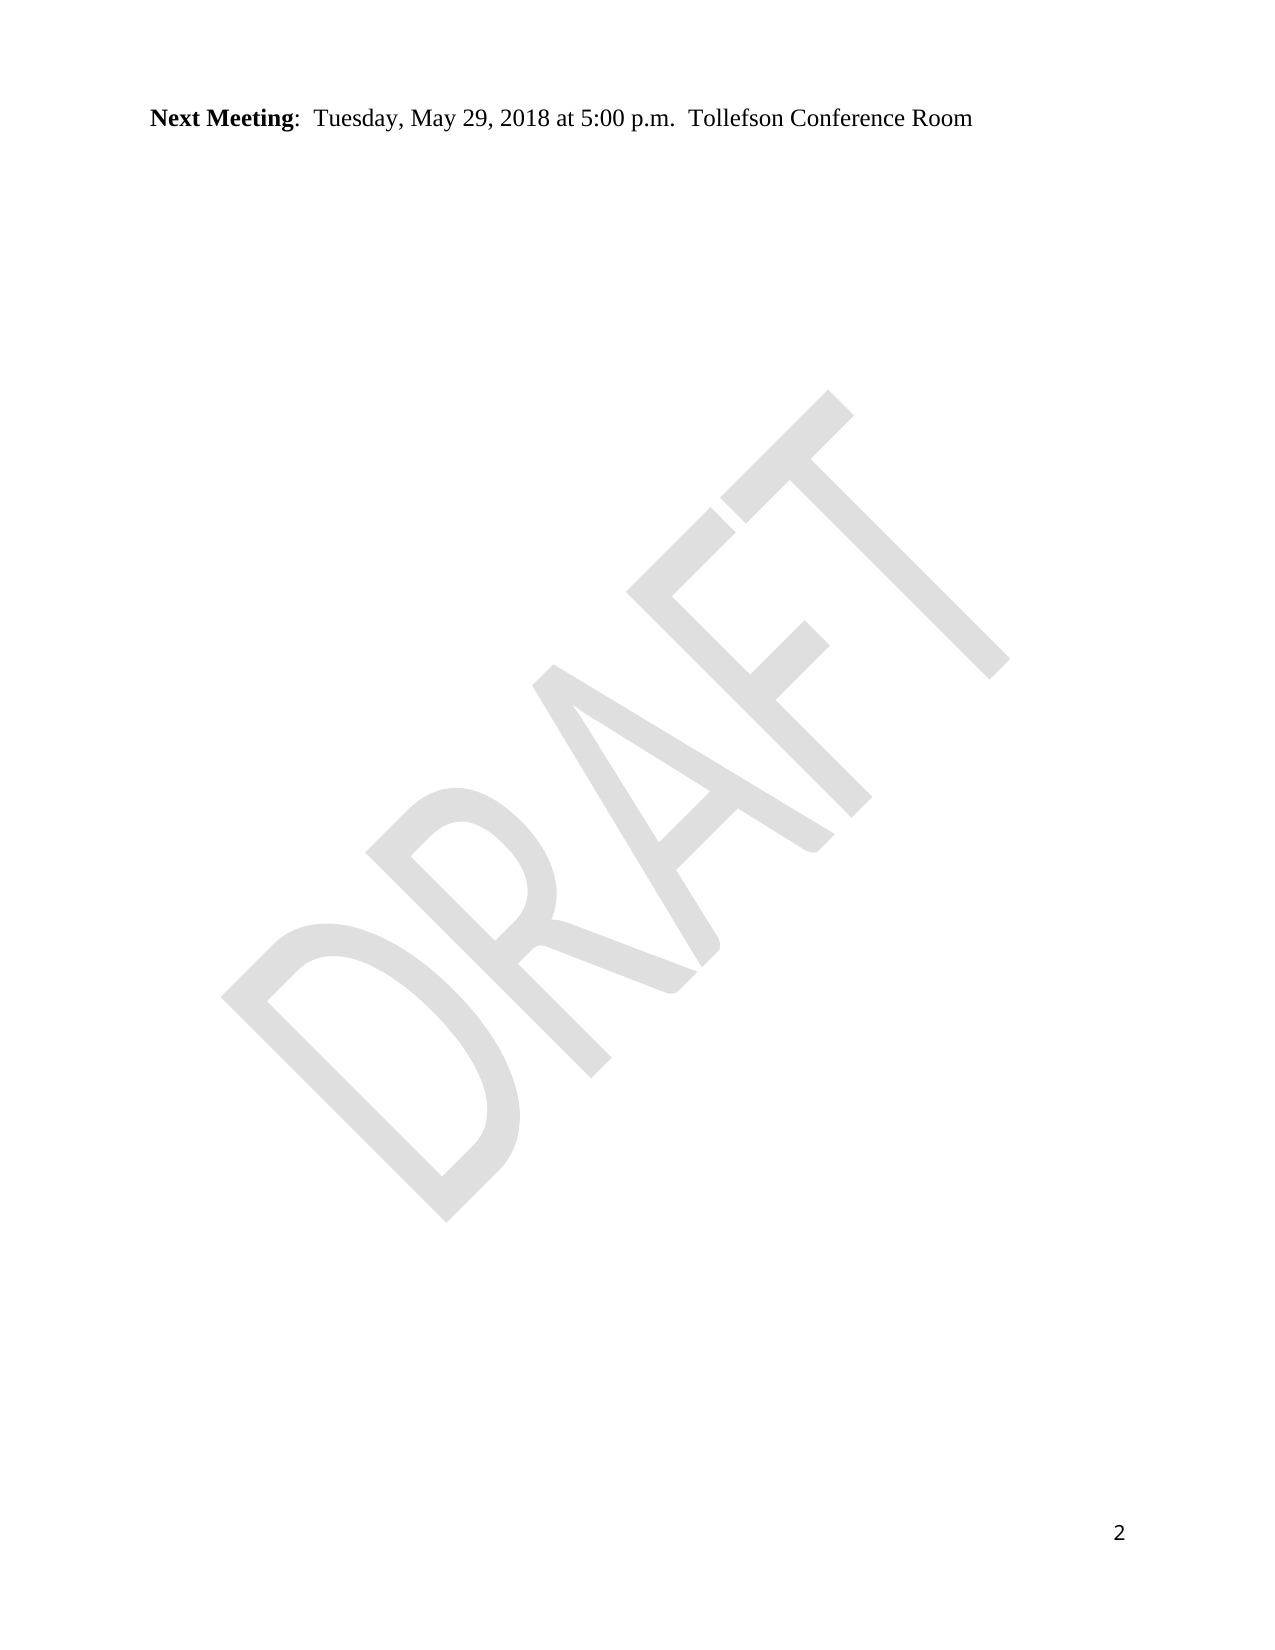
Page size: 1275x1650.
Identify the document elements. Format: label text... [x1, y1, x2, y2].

text Next Meeting: Tuesday, May 29, 2018 at 5:00 p.m. Tollefson Conference Room [150, 103, 1125, 132]
